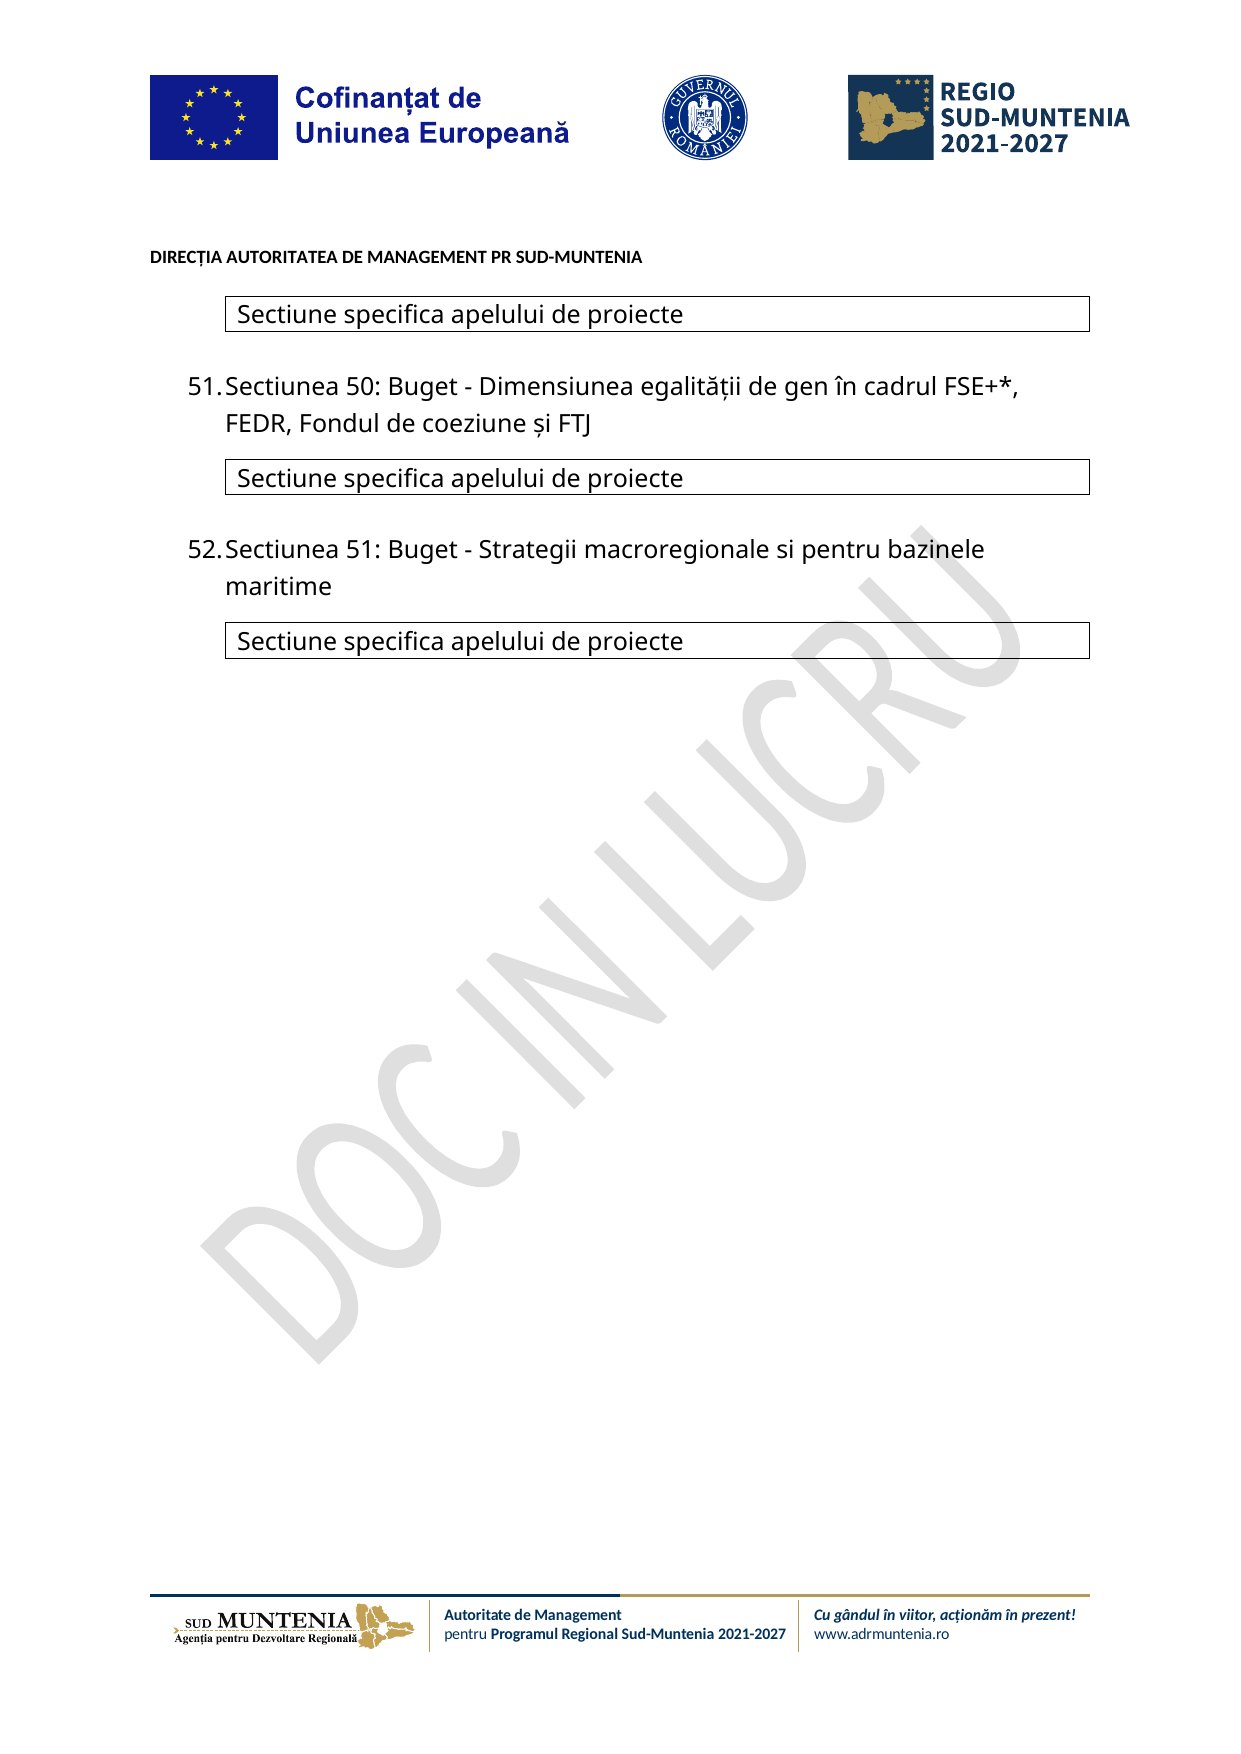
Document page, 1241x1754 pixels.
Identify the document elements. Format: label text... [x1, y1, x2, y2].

list Sectiunea 50: Buget - Dimensiunea egalității de gen în cadrul FSE+*, FEDR, Fondul de coeziune și FTJ [187, 369, 1090, 440]
table_header Sectiune specifica apelului de proiecte [226, 460, 1089, 494]
table_header Sectiune specifica apelului de proiecte [226, 297, 1089, 331]
table_header Sectiune specifica apelului de proiecte [226, 623, 1089, 657]
list Sectiunea 51: Buget - Strategii macroregionale si pentru bazinele maritime [187, 532, 1090, 603]
